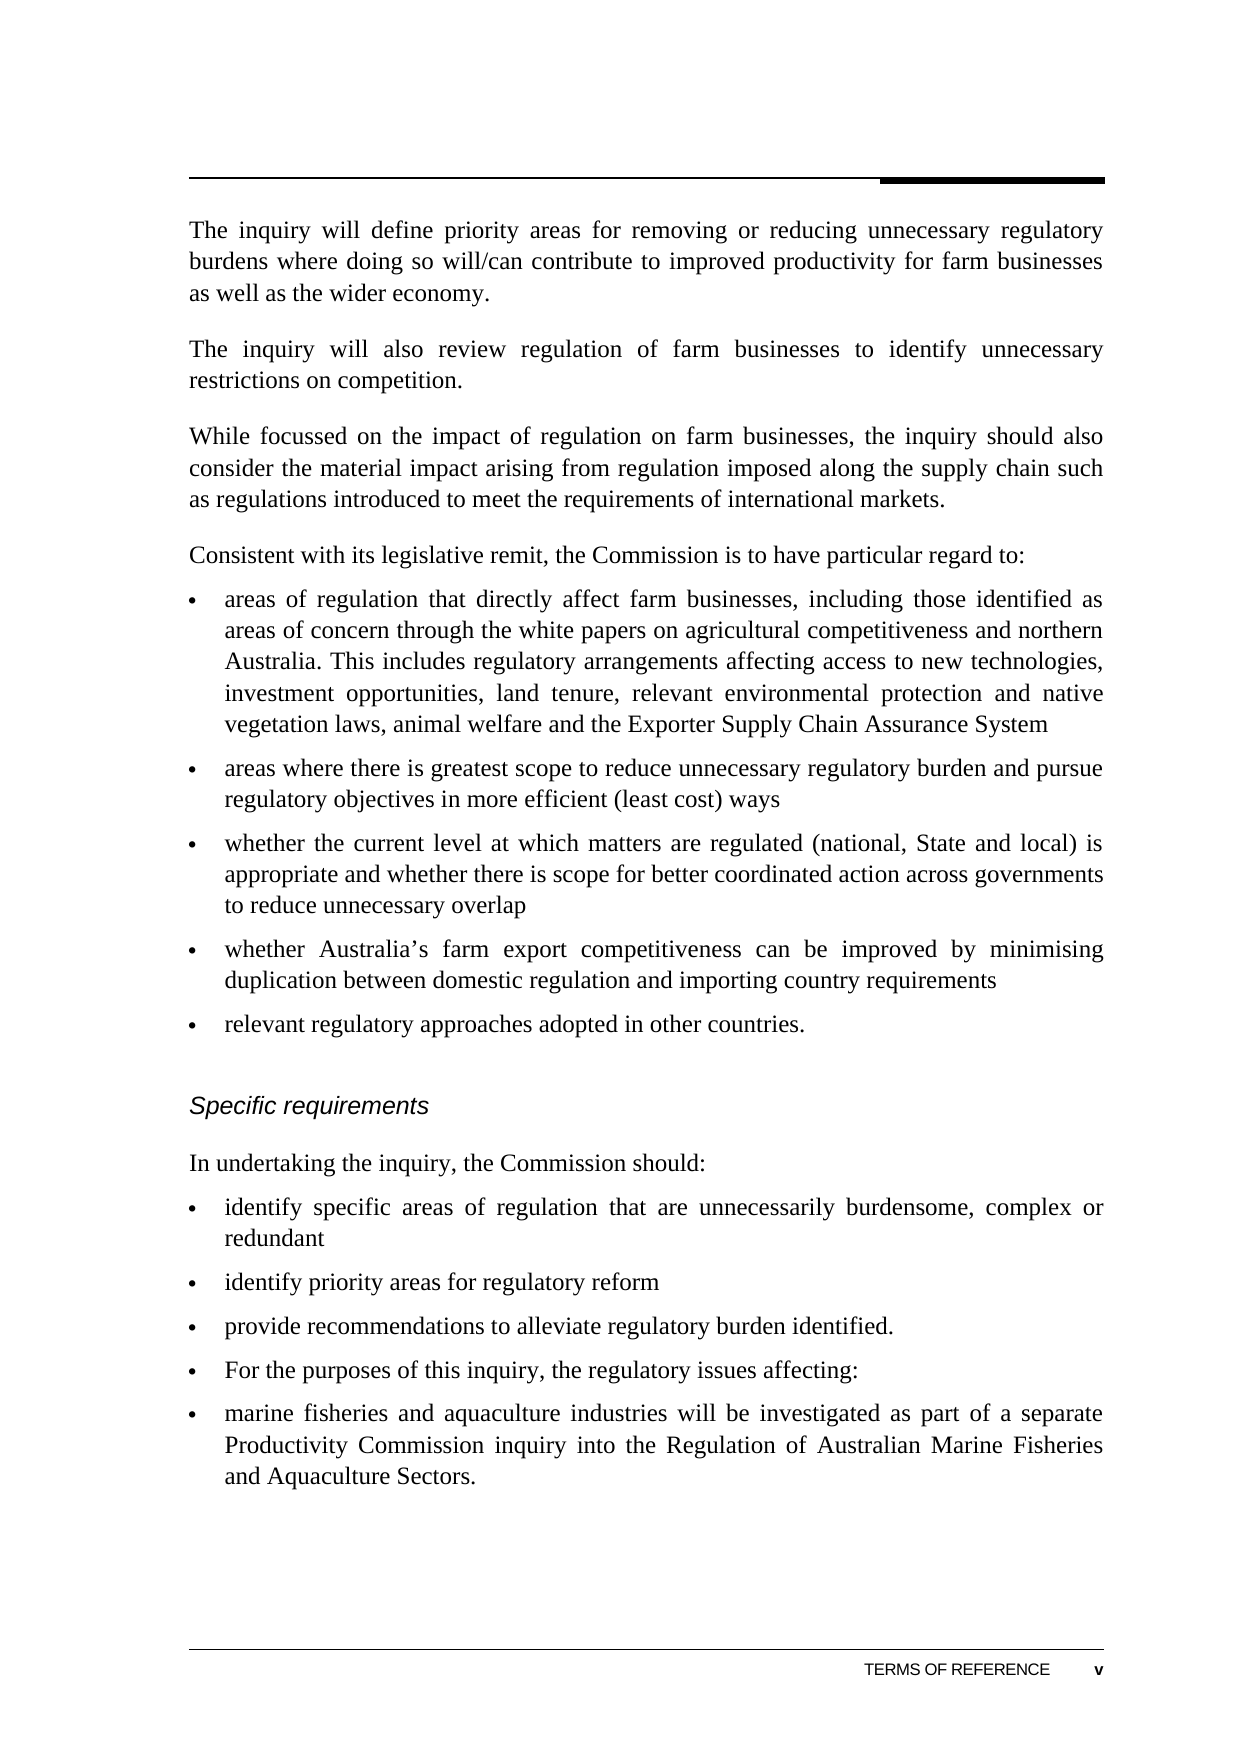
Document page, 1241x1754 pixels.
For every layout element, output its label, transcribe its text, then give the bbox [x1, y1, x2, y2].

subtitle Specific requirements [189, 1088, 1104, 1121]
list provide recommendations to alleviate regulatory burden identified. [189, 1308, 1104, 1340]
list areas where there is greatest scope to reduce unnecessary regulatory burden and pursue regulatory objectives in more efficient (least cost) ways [189, 750, 1104, 813]
text The inquiry will also review regulation of farm businesses to identify unnecessary restrictions on competition. [189, 331, 1104, 394]
list areas of regulation that directly affect farm businesses, including those identified as areas of concern through the white papers on agricultural competitiveness and northern Australia. This includes regulatory arrangements affecting access to new technologies, investment opportunities, land tenure, relevant environmental protection and native vegetation laws, animal welfare and the Exporter Supply Chain Assurance System [189, 581, 1104, 738]
text The inquiry will define priority areas for removing or reducing unnecessary regulatory burdens where doing so will/can contribute to improved productivity for farm businesses as well as the wider economy. [189, 213, 1104, 306]
list whether Australia’s farm export competitiveness can be improved by minimising duplication between domestic regulation and importing country requirements [189, 931, 1104, 994]
list marine fisheries and aquaculture industries will be investigated as part of a separate Productivity Commission inquiry into the Regulation of Australian Marine Fisheries and Aquaculture Sectors. [189, 1396, 1104, 1490]
text While focussed on the impact of regulation on farm businesses, the inquiry should also consider the material impact arising from regulation imposed along the supply chain such as regulations introduced to meet the requirements of international markets. [189, 419, 1104, 513]
list identify priority areas for regulatory reform [189, 1265, 1104, 1296]
list For the purposes of this inquiry, the regulatory issues affecting: [189, 1352, 1104, 1383]
text Consistent with its legislative remit, the Commission is to have particular regard to: [189, 538, 1104, 569]
list whether the current level at which matters are regulated (national, State and local) is appropriate and whether there is scope for better coordinated action across governments to reduce unnecessary overlap [189, 825, 1104, 919]
list relevant regulatory approaches adopted in other countries. [189, 1006, 1104, 1038]
list identify specific areas of regulation that are unnecessarily burdensome, complex or redundant [189, 1190, 1104, 1252]
text In undertaking the inquiry, the Commission should: [189, 1146, 1104, 1177]
